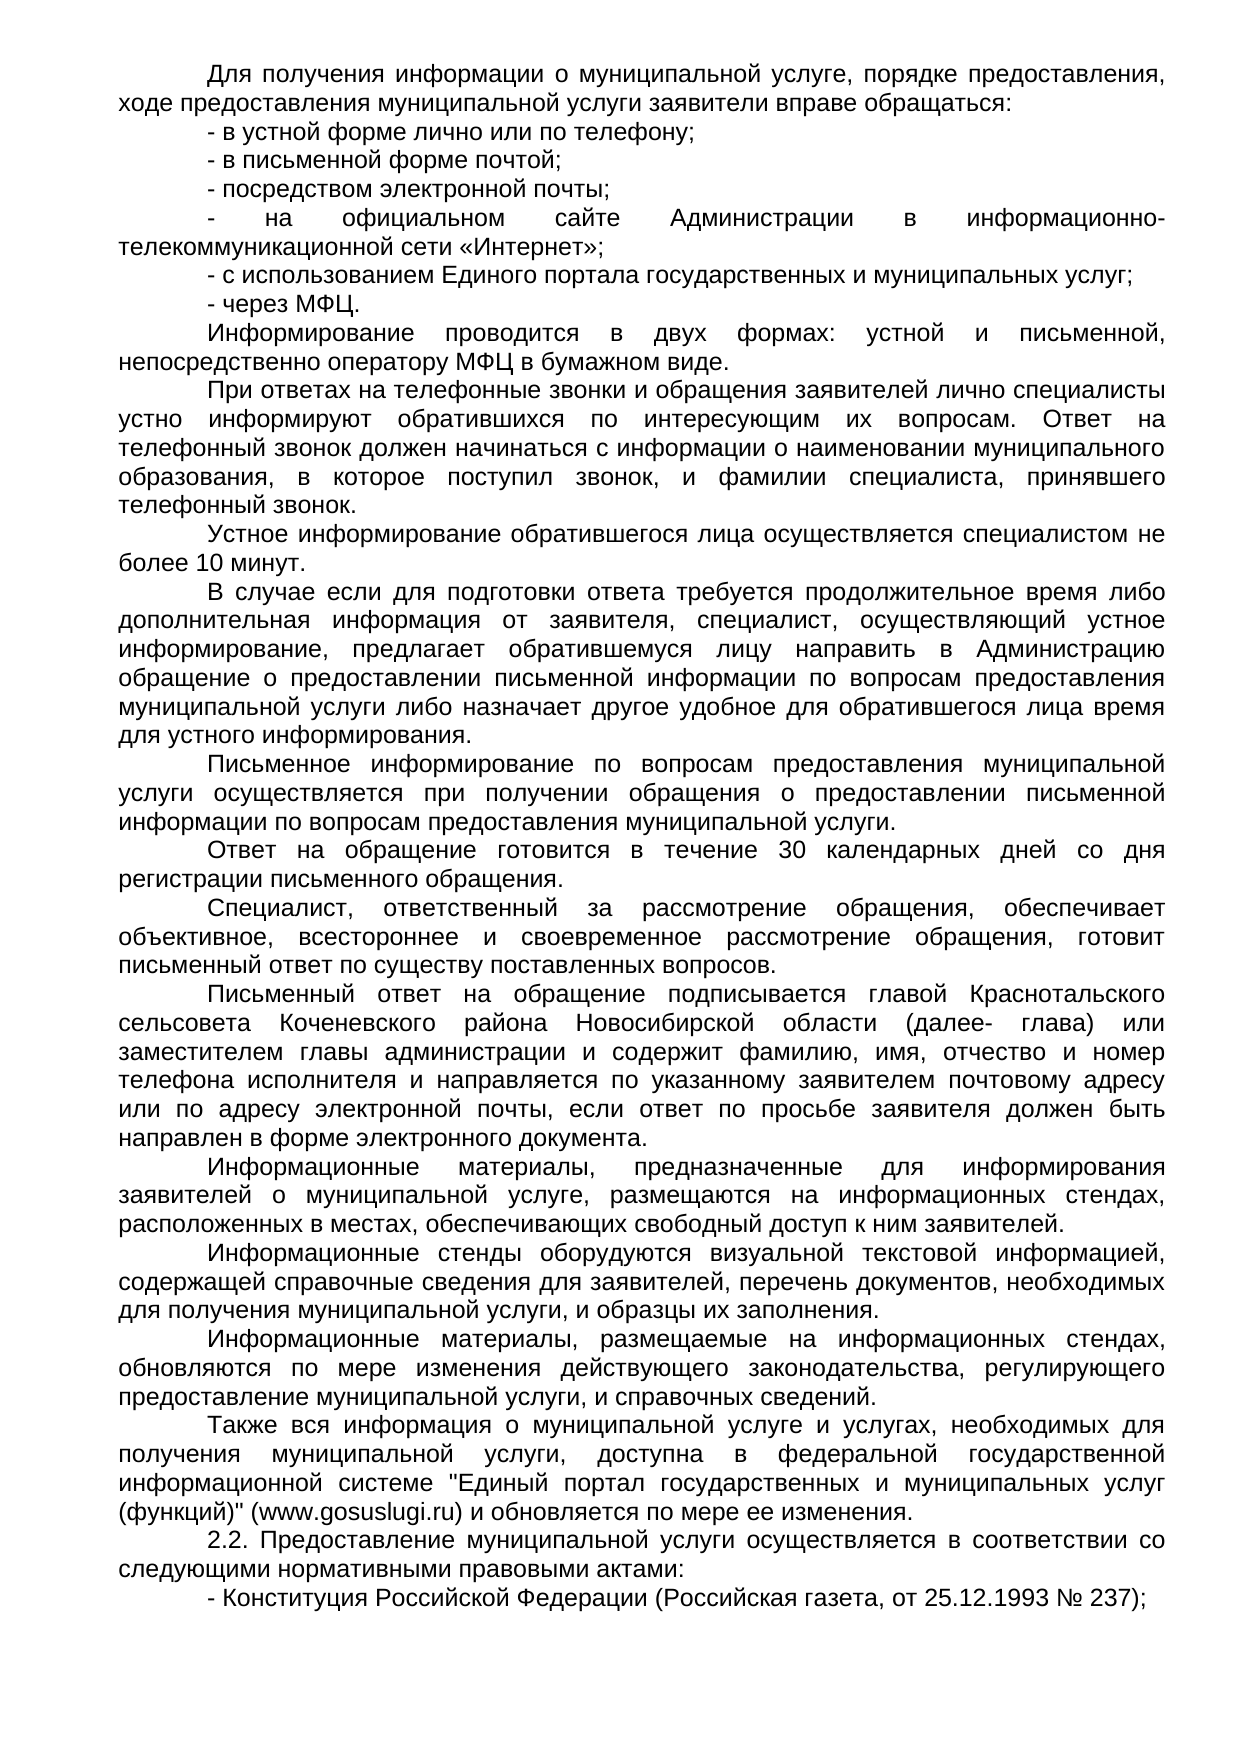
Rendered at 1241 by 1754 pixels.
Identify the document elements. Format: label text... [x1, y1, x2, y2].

text Специалист, ответственный за рассмотрение обращения, обеспечивает объективное, всестороннее и своевременное рассмотрение обращения, готовит письменный ответ по существу поставленных вопросов. [118, 893, 1167, 979]
text - с использованием Единого портала государственных и муниципальных услуг; [118, 260, 1167, 289]
text Информирование проводится в двух формах: устной и письменной, непосредственно оператору МФЦ в бумажном виде. [118, 318, 1167, 375]
text При ответах на телефонные звонки и обращения заявителей лично специалисты устно информируют обратившихся по интересующим их вопросам. Ответ на телефонный звонок должен начинаться с информации о наименовании муниципального образования, в которое поступил звонок, и фамилии специалиста, принявшего телефонный звонок. [118, 375, 1167, 519]
text - на официальном сайте Администрации в информационно- телекоммуникационной сети «Интернет»; [118, 203, 1167, 260]
text 2.2. Предоставление муниципальной услуги осуществляется в соответствии со следующими нормативными правовыми актами: [118, 1525, 1167, 1583]
text Ответ на обращение готовится в течение 30 календарных дней со дня регистрации письменного обращения. [118, 835, 1167, 893]
text - посредством электронной почты; [118, 174, 1167, 203]
text Информационные материалы, предназначенные для информирования заявителей о муниципальной услуге, размещаются на информационных стендах, расположенных в местах, обеспечивающих свободный доступ к ним заявителей. [118, 1152, 1167, 1238]
text Для получения информации о муниципальной услуге, порядке предоставления, ходе предоставления муниципальной услуги заявители вправе обращаться: [118, 59, 1167, 117]
text В случае если для подготовки ответа требуется продолжительное время либо дополнительная информация от заявителя, специалист, осуществляющий устное информирование, предлагает обратившемуся лицу направить в Администрацию обращение о предоставлении письменной информации по вопросам предоставления муниципальной услуги либо назначает другое удобное для обратившегося лица время для устного информирования. [118, 577, 1167, 749]
text Информационные материалы, размещаемые на информационных стендах, обновляются по мере изменения действующего законодательства, регулирующего предоставление муниципальной услуги, и справочных сведений. [118, 1324, 1167, 1410]
text - в устной форме лично или по телефону; [118, 117, 1167, 145]
text Устное информирование обратившегося лица осуществляется специалистом не более 10 минут. [118, 519, 1167, 577]
text Письменное информирование по вопросам предоставления муниципальной услуги осуществляется при получении обращения о предоставлении письменной информации по вопросам предоставления муниципальной услуги. [118, 749, 1167, 835]
text - в письменной форме почтой; [118, 145, 1167, 174]
text Информационные стенды оборудуются визуальной текстовой информацией, содержащей справочные сведения для заявителей, перечень документов, необходимых для получения муниципальной услуги, и образцы их заполнения. [118, 1238, 1167, 1324]
text Также вся информация о муниципальной услуге и услугах, необходимых для получения муниципальной услуги, доступна в федеральной государственной информационной системе "Единый портал государственных и муниципальных услуг (функций)" (www.gosuslugi.ru) и обновляется по мере ее изменения. [118, 1410, 1167, 1525]
text - через МФЦ. [118, 289, 1167, 318]
text - Конституция Российской Федерации (Российская газета, от 25.12.1993 № 237); [118, 1583, 1167, 1612]
text Письменный ответ на обращение подписывается главой Краснотальского сельсовета Коченевского района Новосибирской области (далее- глава) или заместителем главы администрации и содержит фамилию, имя, отчество и номер телефона исполнителя и направляется по указанному заявителем почтовому адресу или по адресу электронной почты, если ответ по просьбе заявителя должен быть направлен в форме электронного документа. [118, 979, 1167, 1152]
